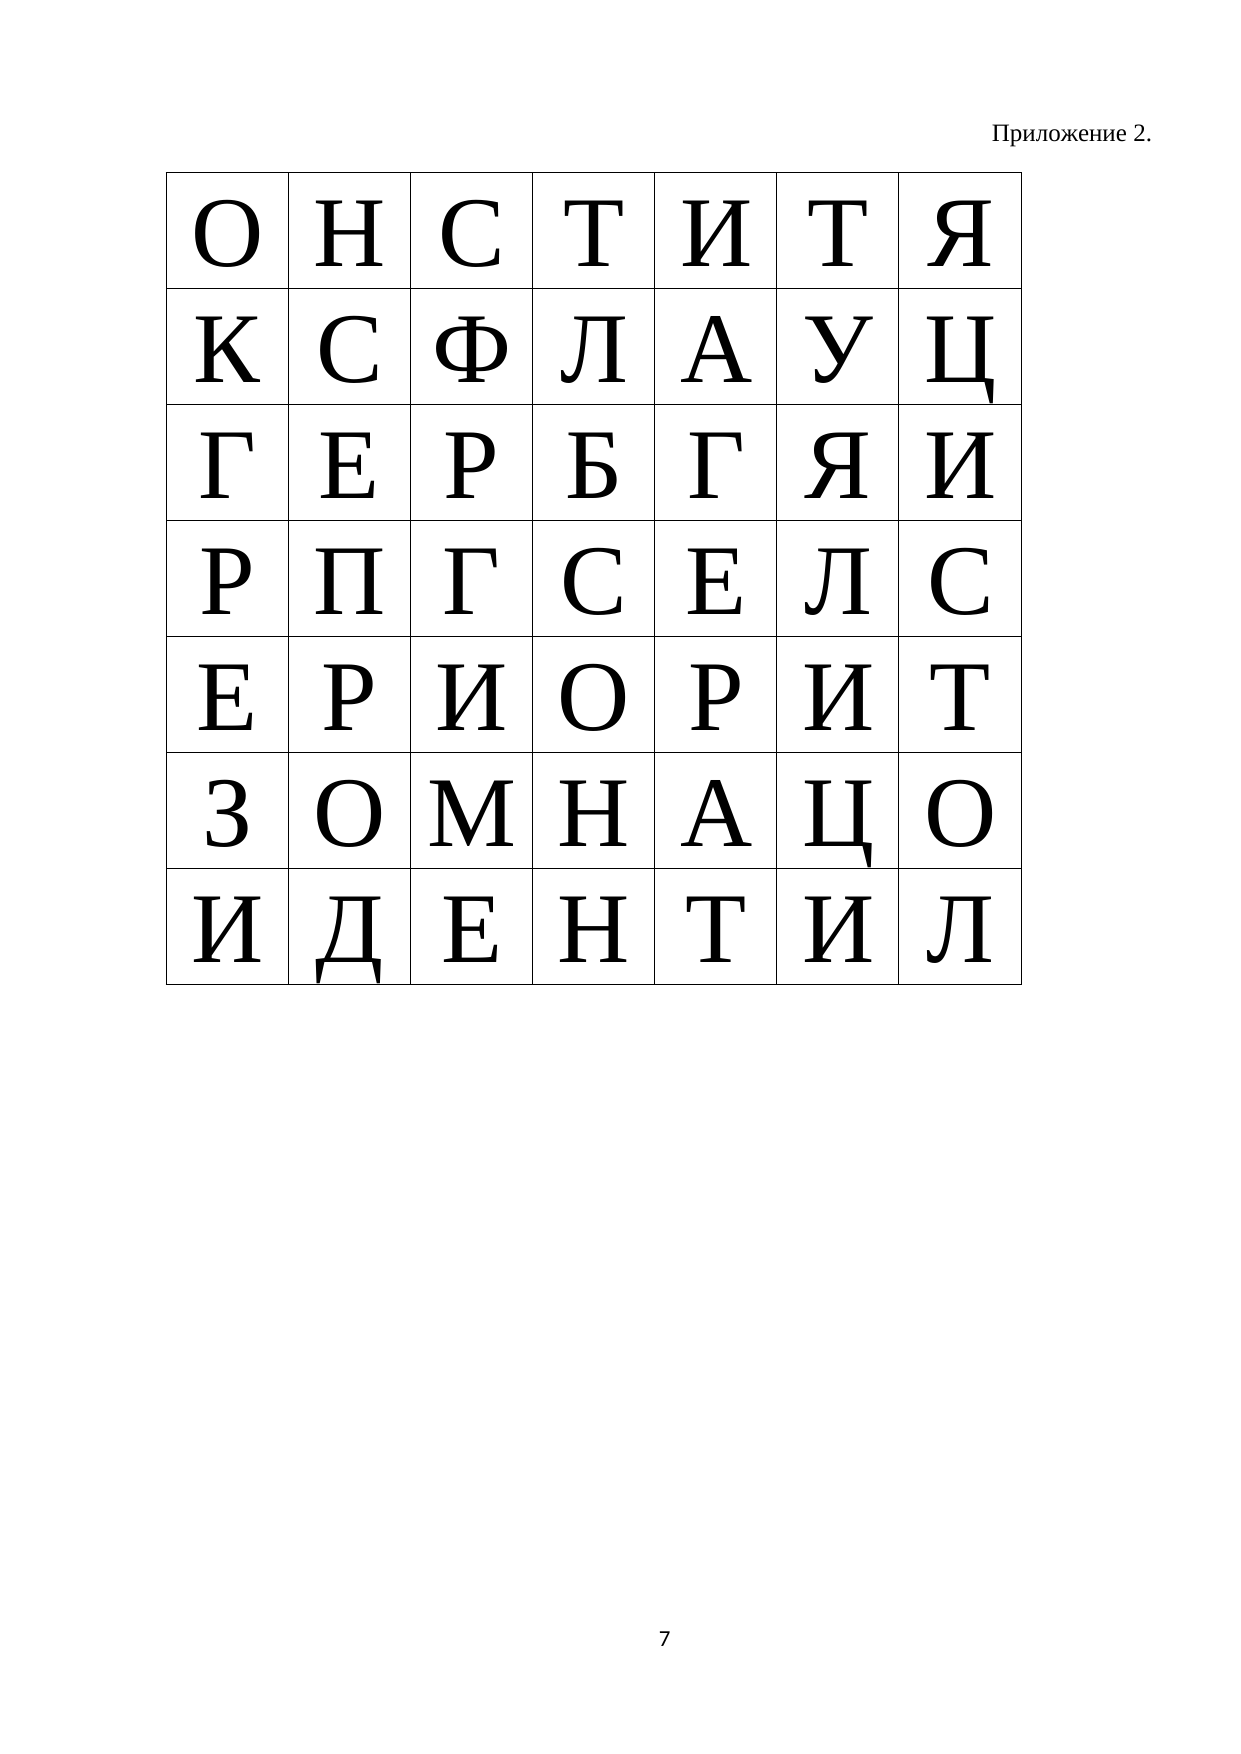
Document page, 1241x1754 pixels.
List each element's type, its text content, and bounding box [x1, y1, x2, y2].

table_cell Л [533, 289, 654, 404]
table_cell И [899, 405, 1021, 520]
table_cell Р [411, 405, 532, 520]
table_cell С [533, 521, 654, 636]
table_cell А [655, 753, 776, 868]
table_header Т [777, 173, 898, 288]
table_cell С [899, 521, 1021, 636]
table_cell Н [533, 753, 654, 868]
table_cell Р [167, 521, 288, 636]
table_cell О [533, 637, 654, 752]
table_cell О [899, 753, 1021, 868]
table_cell Л [899, 869, 1021, 984]
table_cell Д [289, 869, 410, 984]
table_header С [411, 173, 532, 288]
table_cell Я [777, 405, 898, 520]
table_cell И [411, 637, 532, 752]
table_cell Ц [899, 289, 1021, 404]
table_cell Б [533, 405, 654, 520]
table_cell Н [533, 869, 654, 984]
table_cell И [777, 637, 898, 752]
table_cell Т [655, 869, 776, 984]
table_header Н [289, 173, 410, 288]
table_cell Е [655, 521, 776, 636]
table_cell Л [777, 521, 898, 636]
table_cell У [777, 289, 898, 404]
table_cell А [655, 289, 776, 404]
table_cell О [289, 753, 410, 868]
table_header Я [899, 173, 1021, 288]
table_cell Р [655, 637, 776, 752]
table_cell Г [167, 405, 288, 520]
table_cell И [167, 869, 288, 984]
table_cell Ф [411, 289, 532, 404]
table_cell Г [411, 521, 532, 636]
table_header Т [533, 173, 654, 288]
table_cell С [289, 289, 410, 404]
table_cell И [777, 869, 898, 984]
table_cell Ц [777, 753, 898, 868]
table_header И [655, 173, 776, 288]
table_header О [167, 173, 288, 288]
text Приложение 2. [177, 118, 1152, 147]
table_cell П [289, 521, 410, 636]
table_cell К [167, 289, 288, 404]
table_cell М [411, 753, 532, 868]
table_cell Р [289, 637, 410, 752]
table_cell З [167, 753, 288, 868]
table_cell Е [167, 637, 288, 752]
table_cell Е [289, 405, 410, 520]
table_cell Е [411, 869, 532, 984]
table_cell Г [655, 405, 776, 520]
table_cell Т [899, 637, 1021, 752]
